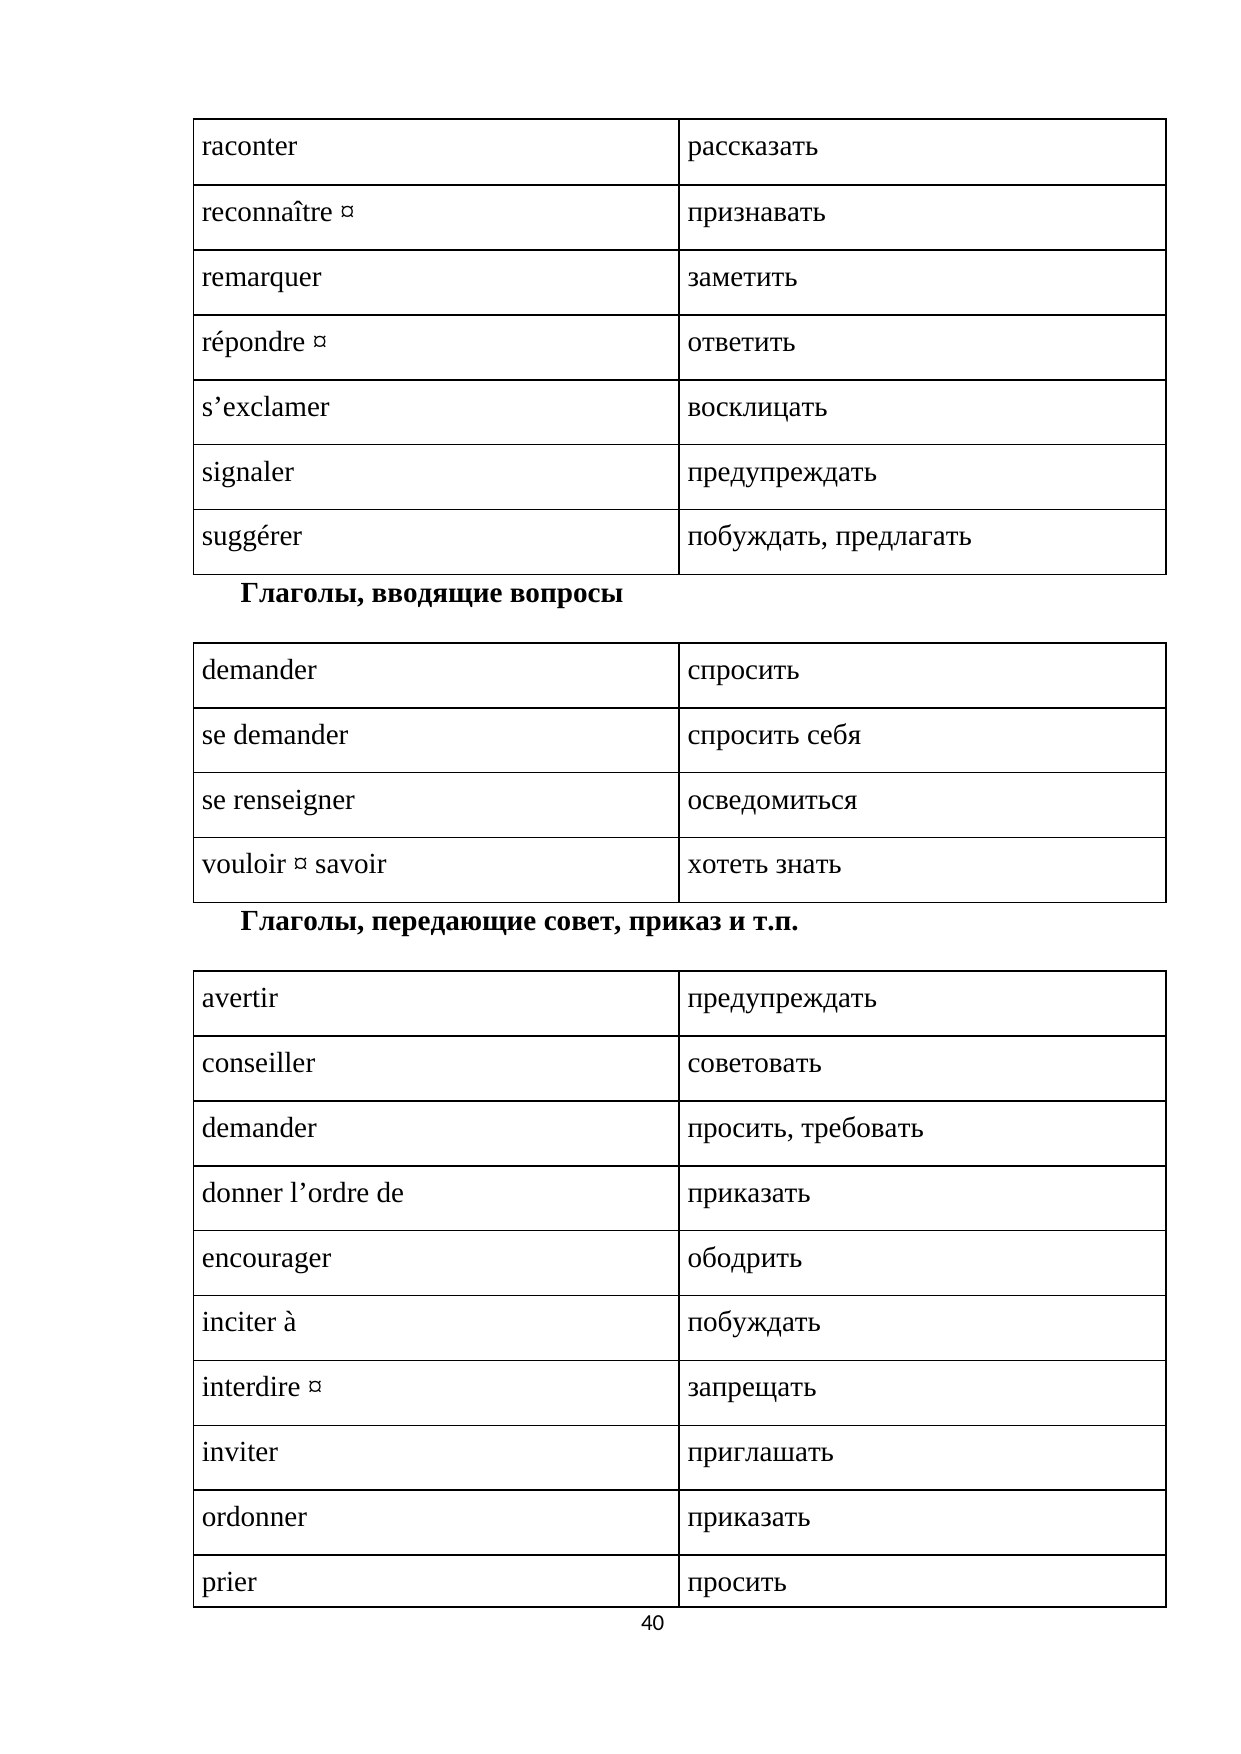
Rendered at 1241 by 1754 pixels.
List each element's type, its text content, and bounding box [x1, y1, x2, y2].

table_cell reconnaître ¤ [194, 186, 678, 249]
table_cell inviter [194, 1426, 678, 1489]
table_header спросить [680, 644, 1165, 707]
table_cell prier [194, 1556, 678, 1606]
table_header предупреждать [680, 972, 1165, 1035]
subtitle Глаголы, вводящие вопросы [181, 575, 1123, 609]
table_cell признавать [680, 186, 1165, 249]
table_cell proposer raconter [194, 120, 678, 184]
table_header avertir [194, 972, 678, 1035]
table_cell s’exclamer [194, 381, 678, 444]
subtitle Глаголы, передающие совет, приказ и т.п. [181, 903, 1123, 937]
table_cell remarquer [194, 251, 678, 314]
table_header demander [194, 644, 678, 707]
table_cell приказать [680, 1491, 1165, 1554]
table_cell осведомиться [680, 773, 1165, 837]
table_cell se demander [194, 709, 678, 772]
table_cell просить, требовать [680, 1102, 1165, 1165]
table_cell encourager [194, 1231, 678, 1295]
table_cell ordonner [194, 1491, 678, 1554]
table_cell signaler [194, 445, 678, 509]
table_cell demander [194, 1102, 678, 1165]
table_cell восклицать [680, 381, 1165, 444]
table_cell ответить [680, 316, 1165, 379]
table_cell просить [680, 1556, 1165, 1606]
table_cell conseiller [194, 1037, 678, 1100]
table_cell побуждать, предлагать [680, 510, 1165, 573]
table_cell répondre ¤ [194, 316, 678, 379]
table_cell vouloir ¤ savoir [194, 838, 678, 902]
table_cell donner l’ordre de [194, 1167, 678, 1230]
table_cell приказать [680, 1167, 1165, 1230]
table_cell хотеть знать [680, 838, 1165, 902]
table_cell предупреждать [680, 445, 1165, 509]
table_cell запрещать [680, 1361, 1165, 1424]
table_cell se renseigner [194, 773, 678, 837]
table_cell suggérer [194, 510, 678, 573]
table_cell побуждать [680, 1296, 1165, 1359]
table_cell спросить себя [680, 709, 1165, 772]
table_cell interdire ¤ [194, 1361, 678, 1424]
table_cell ободрить [680, 1231, 1165, 1295]
table_cell заметить [680, 251, 1165, 314]
table_cell приглашать [680, 1426, 1165, 1489]
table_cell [680, 120, 1165, 184]
table_cell inciter à [194, 1296, 678, 1359]
table_cell советовать [680, 1037, 1165, 1100]
